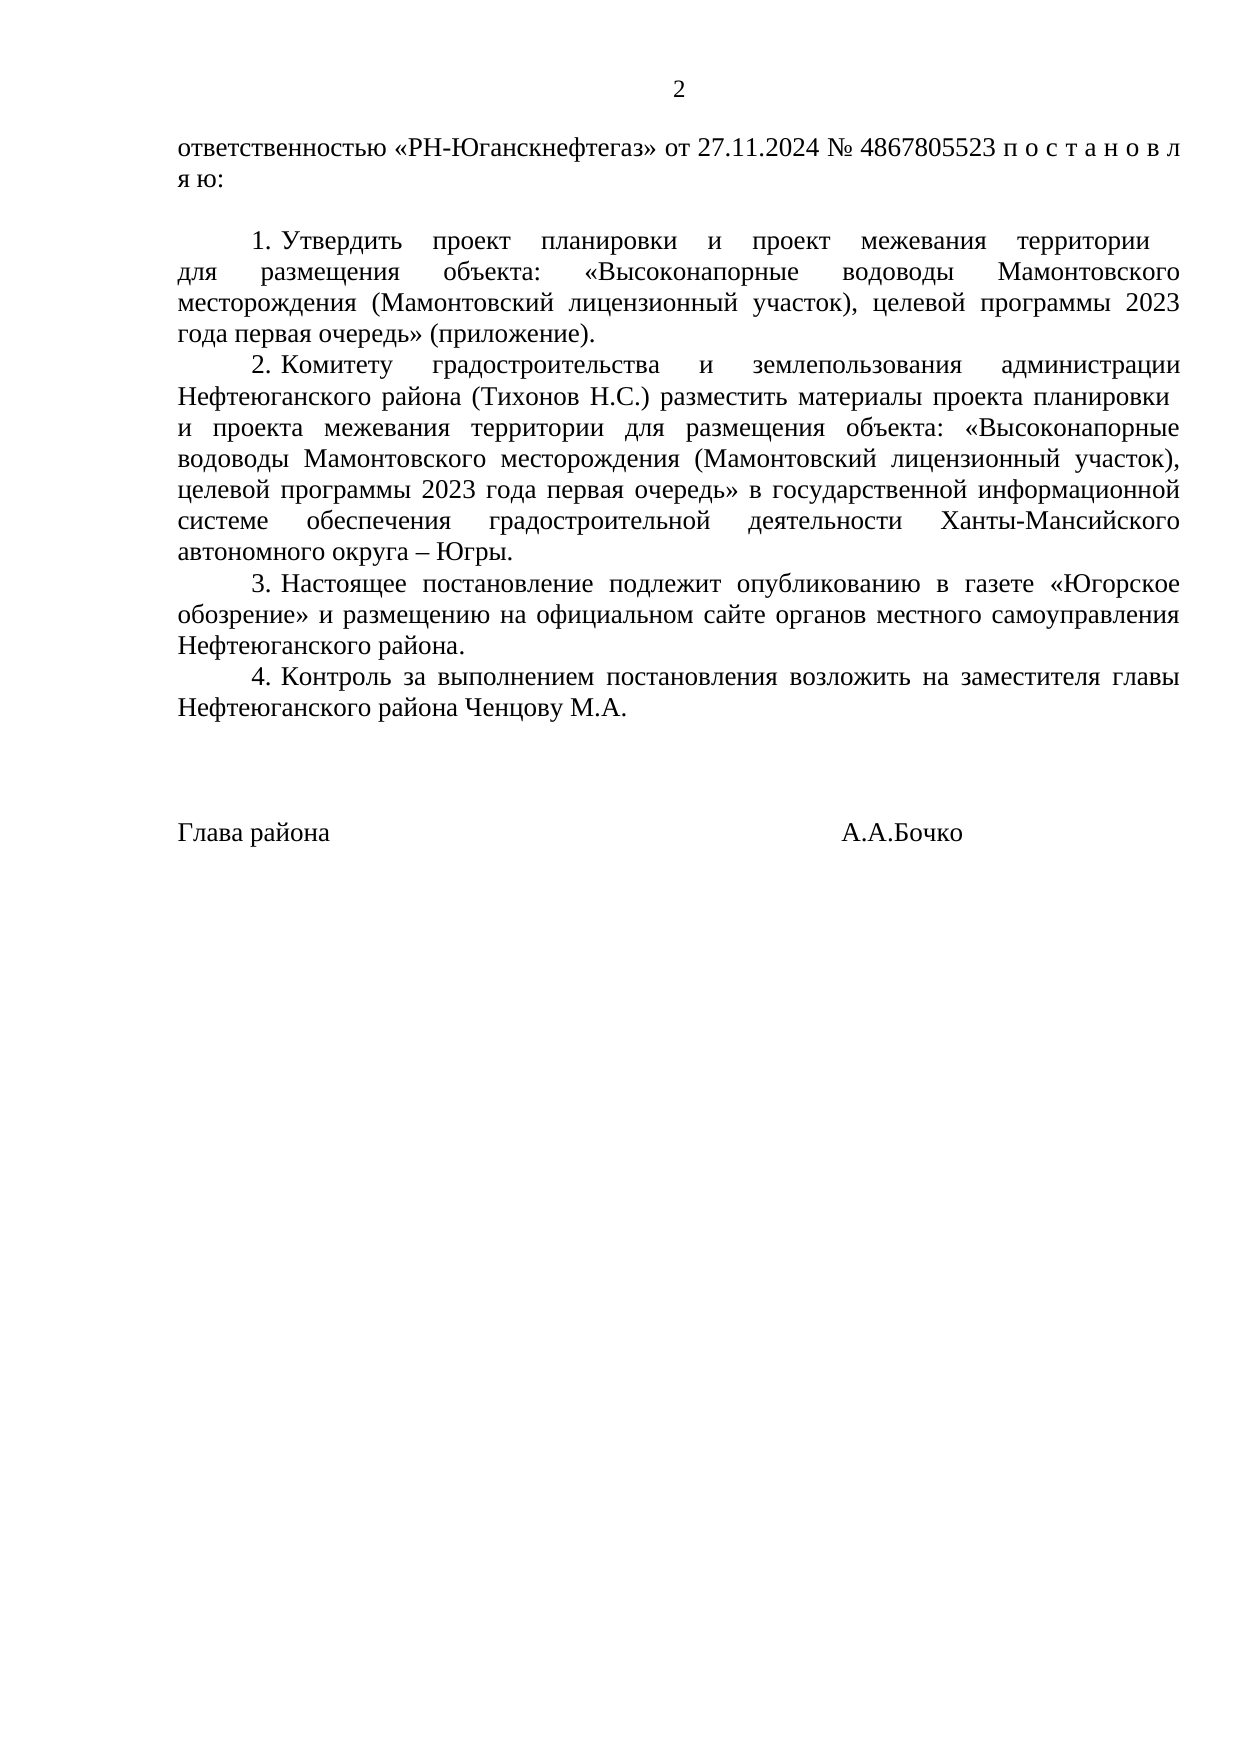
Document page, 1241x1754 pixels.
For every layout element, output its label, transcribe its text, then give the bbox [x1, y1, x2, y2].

list Контроль за выполнением постановления возложить на заместителя главы Нефтеюганского района Ченцову М.А. [177, 660, 1181, 722]
list Утвердить проект планировки и проект межевания территории для размещения объекта: «Высоконапорные водоводы Мамонтовского месторождения (Мамонтовский лицензионный участок), целевой программы 2023 года первая очередь» (приложение). [177, 224, 1181, 349]
text Глава района А.А.Бочко [177, 816, 1181, 847]
list Настоящее постановление подлежит опубликованию в газете «Югорское обозрение» и размещению на официальном сайте органов местного самоуправления Нефтеюганского района. [177, 567, 1181, 660]
list Комитету градостроительства и землепользования администрации Нефтеюганского района (Тихонов Н.С.) разместить материалы проекта планировки и проекта межевания территории для размещения объекта: «Высоконапорные водоводы Мамонтовского месторождения (Мамонтовский лицензионный участок), целевой программы 2023 года первая очередь» в государственной информационной системе обеспечения градостроительной деятельности Ханты-Мансийского автономного округа – Югры. [177, 349, 1181, 567]
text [177, 131, 1181, 193]
